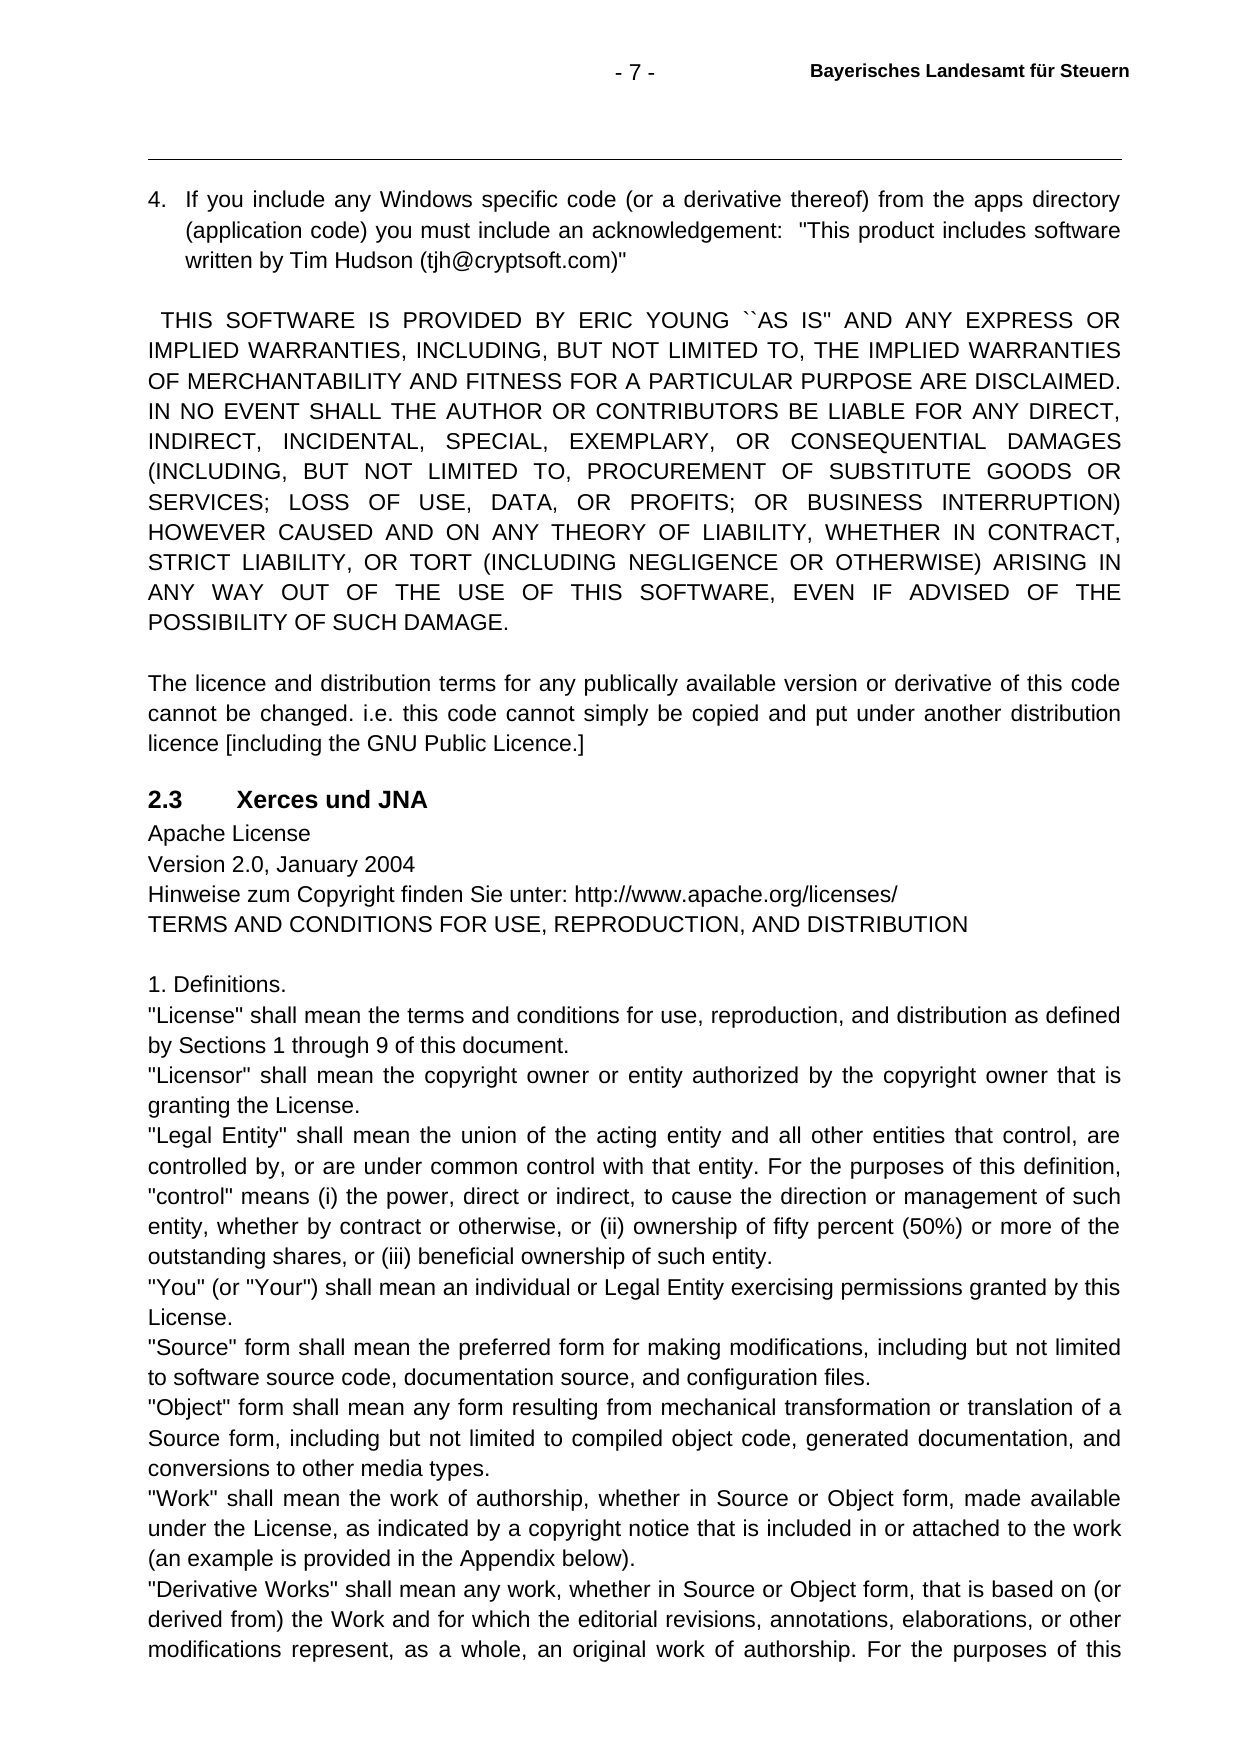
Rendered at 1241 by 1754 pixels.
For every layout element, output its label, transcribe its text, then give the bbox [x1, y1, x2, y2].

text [148, 1576, 1122, 1662]
subtitle Xerces und JNA [148, 785, 1122, 814]
text "Object" form shall mean any form resulting from mechanical transformation or translation of a Source form, including but not limited to compiled object code, generated documentation, and conversions to other media types. [148, 1394, 1122, 1481]
text 1. Definitions. [148, 971, 1122, 998]
list If you include any Windows specific code (or a derivative thereof) from the apps directory (application code) you must include an acknowledgement: "This product includes software written by Tim Hudson (tjh@cryptsoft.com)" [148, 186, 1122, 273]
text "You" (or "Your") shall mean an individual or Legal Entity exercising permissions granted by this License. [148, 1273, 1122, 1330]
text "Licensor" shall mean the copyright owner or entity authorized by the copyright owner that is granting the License. [148, 1062, 1122, 1118]
text Version 2.0, January 2004 [148, 851, 1122, 877]
text The licence and distribution terms for any publically available version or derivative of this code cannot be changed. i.e. this code cannot simply be copied and put under another distribution licence [including the GNU Public Licence.] [148, 670, 1122, 756]
text "Source" form shall mean the preferred form for making modifications, including but not limited to software source code, documentation source, and configuration files. [148, 1334, 1122, 1390]
text "Legal Entity" shall mean the union of the acting entity and all other entities that control, are controlled by, or are under common control with that entity. For the purposes of this definition, "control" means (i) the power, direct or indirect, to cause the direction or management of such entity, whether by contract or otherwise, or (ii) ownership of fifty percent (50%) or more of the outstanding shares, or (iii) beneficial ownership of such entity. [148, 1122, 1122, 1269]
text "Work" shall mean the work of authorship, whether in Source or Object form, made available under the License, as indicated by a copyright notice that is included in or attached to the work (an example is provided in the Appendix below). [148, 1485, 1122, 1572]
text Hinweise zum Copyright finden Sie unter: http://www.apache.org/licenses/ [148, 881, 1122, 907]
text "License" shall mean the terms and conditions for use, reproduction, and distribution as defined by Sections 1 through 9 of this document. [148, 1002, 1122, 1058]
text Apache License [148, 820, 1122, 847]
text TERMS AND CONDITIONS FOR USE, REPRODUCTION, AND DISTRIBUTION [148, 911, 1122, 937]
text THIS SOFTWARE IS PROVIDED BY ERIC YOUNG ``AS IS'' AND ANY EXPRESS OR IMPLIED WARRANTIES, INCLUDING, BUT NOT LIMITED TO, THE IMPLIED WARRANTIES OF MERCHANTABILITY AND FITNESS FOR A PARTICULAR PURPOSE ARE DISCLAIMED. IN NO EVENT SHALL THE AUTHOR OR CONTRIBUTORS BE LIABLE FOR ANY DIRECT, INDIRECT, INCIDENTAL, SPECIAL, EXEMPLARY, OR CONSEQUENTIAL DAMAGES (INCLUDING, BUT NOT LIMITED TO, PROCUREMENT OF SUBSTITUTE GOODS OR SERVICES; LOSS OF USE, DATA, OR PROFITS; OR BUSINESS INTERRUPTION) HOWEVER CAUSED AND ON ANY THEORY OF LIABILITY, WHETHER IN CONTRACT, STRICT LIABILITY, OR TORT (INCLUDING NEGLIGENCE OR OTHERWISE) ARISING IN ANY WAY OUT OF THE USE OF THIS SOFTWARE, EVEN IF ADVISED OF THE POSSIBILITY OF SUCH DAMAGE. [148, 307, 1122, 636]
